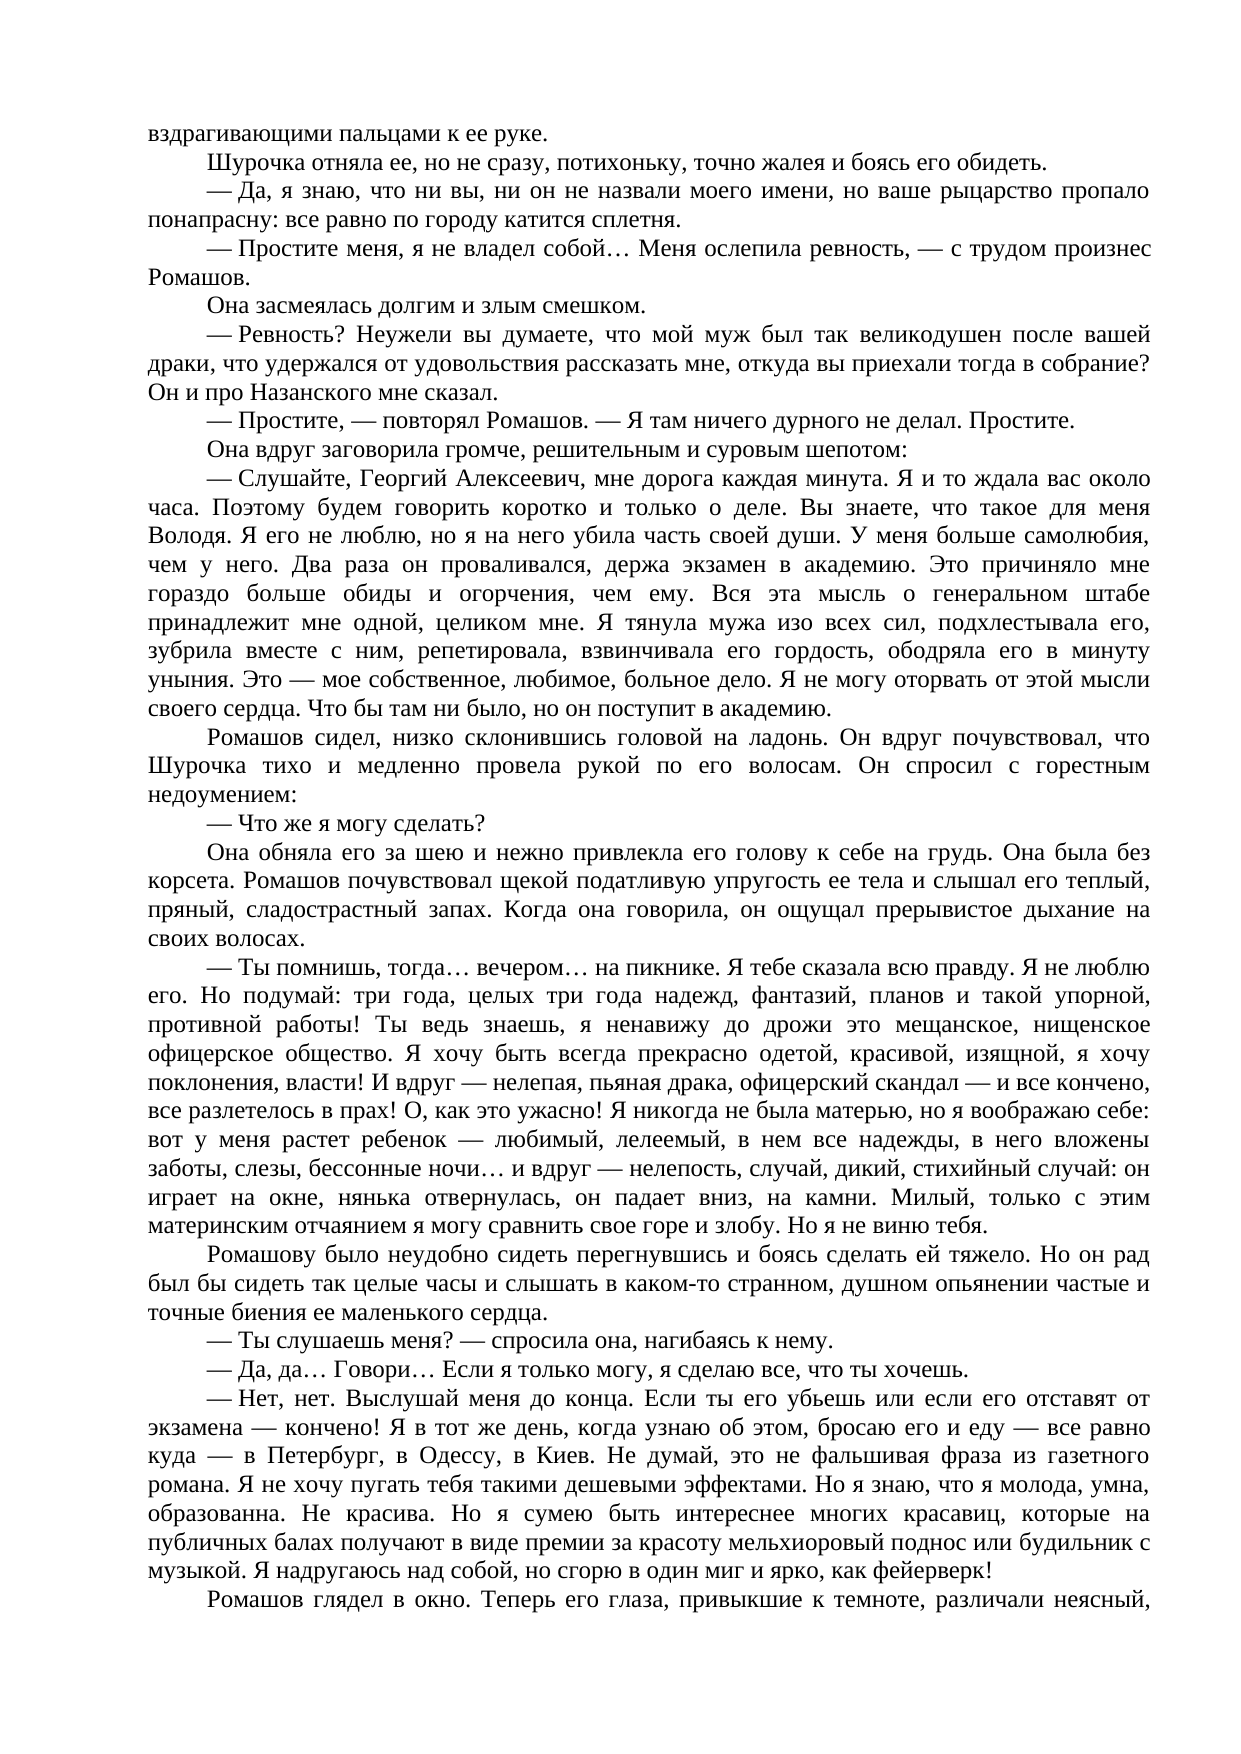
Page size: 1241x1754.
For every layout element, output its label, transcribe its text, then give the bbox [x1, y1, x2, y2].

text — Слушайте, Георгий Алексеевич, мне дорога каждая минута. Я и то ждала вас около часа. Поэтому будем говорить коротко и только о деле. Вы знаете, что такое для меня Володя. Я его не люблю, но я на него убила часть своей души. У меня больше самолюбия, чем у него. Два раза он проваливался, держа экзамен в академию. Это причиняло мне гораздо больше обиды и огорчения, чем ему. Вся эта мысль о генеральном штабе принадлежит мне одной, целиком мне. Я тянула мужа изо всех сил, подхлестывала его, зубрила вместе с ним, репетировала, взвинчивала его гордость, ободряла его в минуту уныния. Это — мое собственное, любимое, больное дело. Я не могу оторвать от этой мысли своего сердца. Что бы там ни было, но он поступит в академию. [148, 463, 1152, 722]
text Ромашову было неудобно сидеть перегнувшись и боясь сделать ей тяжело. Но он рад был бы сидеть так целые часы и слышать в каком-то странном, душном опьянении частые и точные биения ее маленького сердца. [148, 1239, 1152, 1326]
text Она засмеялась долгим и злым смешком. [148, 291, 1152, 319]
text Она вдруг заговорила громче, решительным и суровым шепотом: [148, 434, 1152, 463]
text — Простите меня, я не владел собой… Меня ослепила ревность, — с трудом произнес Ромашов. [148, 233, 1152, 291]
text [148, 118, 1152, 147]
text — Нет, нет. Выслушай меня до конца. Если ты его убьешь или если его отставят от экзамена — кончено! Я в тот же день, когда узнаю об этом, бросаю его и еду — все равно куда — в Петербург, в Одессу, в Киев. Не думай, это не фальшивая фраза из газетного романа. Я не хочу пугать тебя такими дешевыми эффектами. Но я знаю, что я молода, умна, образованна. Не красива. Но я сумею быть интереснее многих красавиц, которые на публичных балах получают в виде премии за красоту мельхиоровый поднос или будильник с музыкой. Я надругаюсь над собой, но сгорю в один миг и ярко, как фейерверк! [148, 1383, 1152, 1584]
text — Ты слушаешь меня? — спросила она, нагибаясь к нему. [148, 1326, 1152, 1354]
text Шурочка отняла ее, но не сразу, потихоньку, точно жалея и боясь его обидеть. [148, 147, 1152, 176]
text — Да, я знаю, что ни вы, ни он не назвали моего имени, но ваше рыцарство пропало понапрасну: все равно по городу катится сплетня. [148, 176, 1152, 233]
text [148, 1584, 1152, 1613]
text — Простите, — повторял Ромашов. — Я там ничего дурного не делал. Простите. [148, 406, 1152, 434]
text — Ревность? Неужели вы думаете, что мой муж был так великодушен после вашей драки, что удержался от удовольствия рассказать мне, откуда вы приехали тогда в собрание? Он и про Назанского мне сказал. [148, 319, 1152, 406]
text — Что же я могу сделать? [148, 808, 1152, 837]
text — Ты помнишь, тогда… вечером… на пикнике. Я тебе сказала всю правду. Я не люблю его. Но подумай: три года, целых три года надежд, фантазий, планов и такой упорной, противной работы! Ты ведь знаешь, я ненавижу до дрожи это мещанское, нищенское офицерское общество. Я хочу быть всегда прекрасно одетой, красивой, изящной, я хочу поклонения, власти! И вдруг — нелепая, пьяная драка, офицерский скандал — и все кончено, все разлетелось в прах! О, как это ужасно! Я никогда не была матерью, но я воображаю себе: вот у меня растет ребенок — любимый, лелеемый, в нем все надежды, в него вложены заботы, слезы, бессонные ночи… и вдруг — нелепость, случай, дикий, стихийный случай: он играет на окне, нянька отвернулась, он падает вниз, на камни. Милый, только с этим материнским отчаянием я могу сравнить свое горе и злобу. Но я не виню тебя. [148, 952, 1152, 1239]
text Она обняла его за шею и нежно привлекла его голову к себе на грудь. Она была без корсета. Ромашов почувствовал щекой податливую упругость ее тела и слышал его теплый, пряный, сладострастный запах. Когда она говорила, он ощущал прерывистое дыхание на своих волосах. [148, 837, 1152, 952]
text — Да, да… Говори… Если я только могу, я сделаю все, что ты хочешь. [148, 1354, 1152, 1383]
text Ромашов сидел, низко склонившись головой на ладонь. Он вдруг почувствовал, что Шурочка тихо и медленно провела рукой по его волосам. Он спросил с горестным недоумением: [148, 722, 1152, 808]
